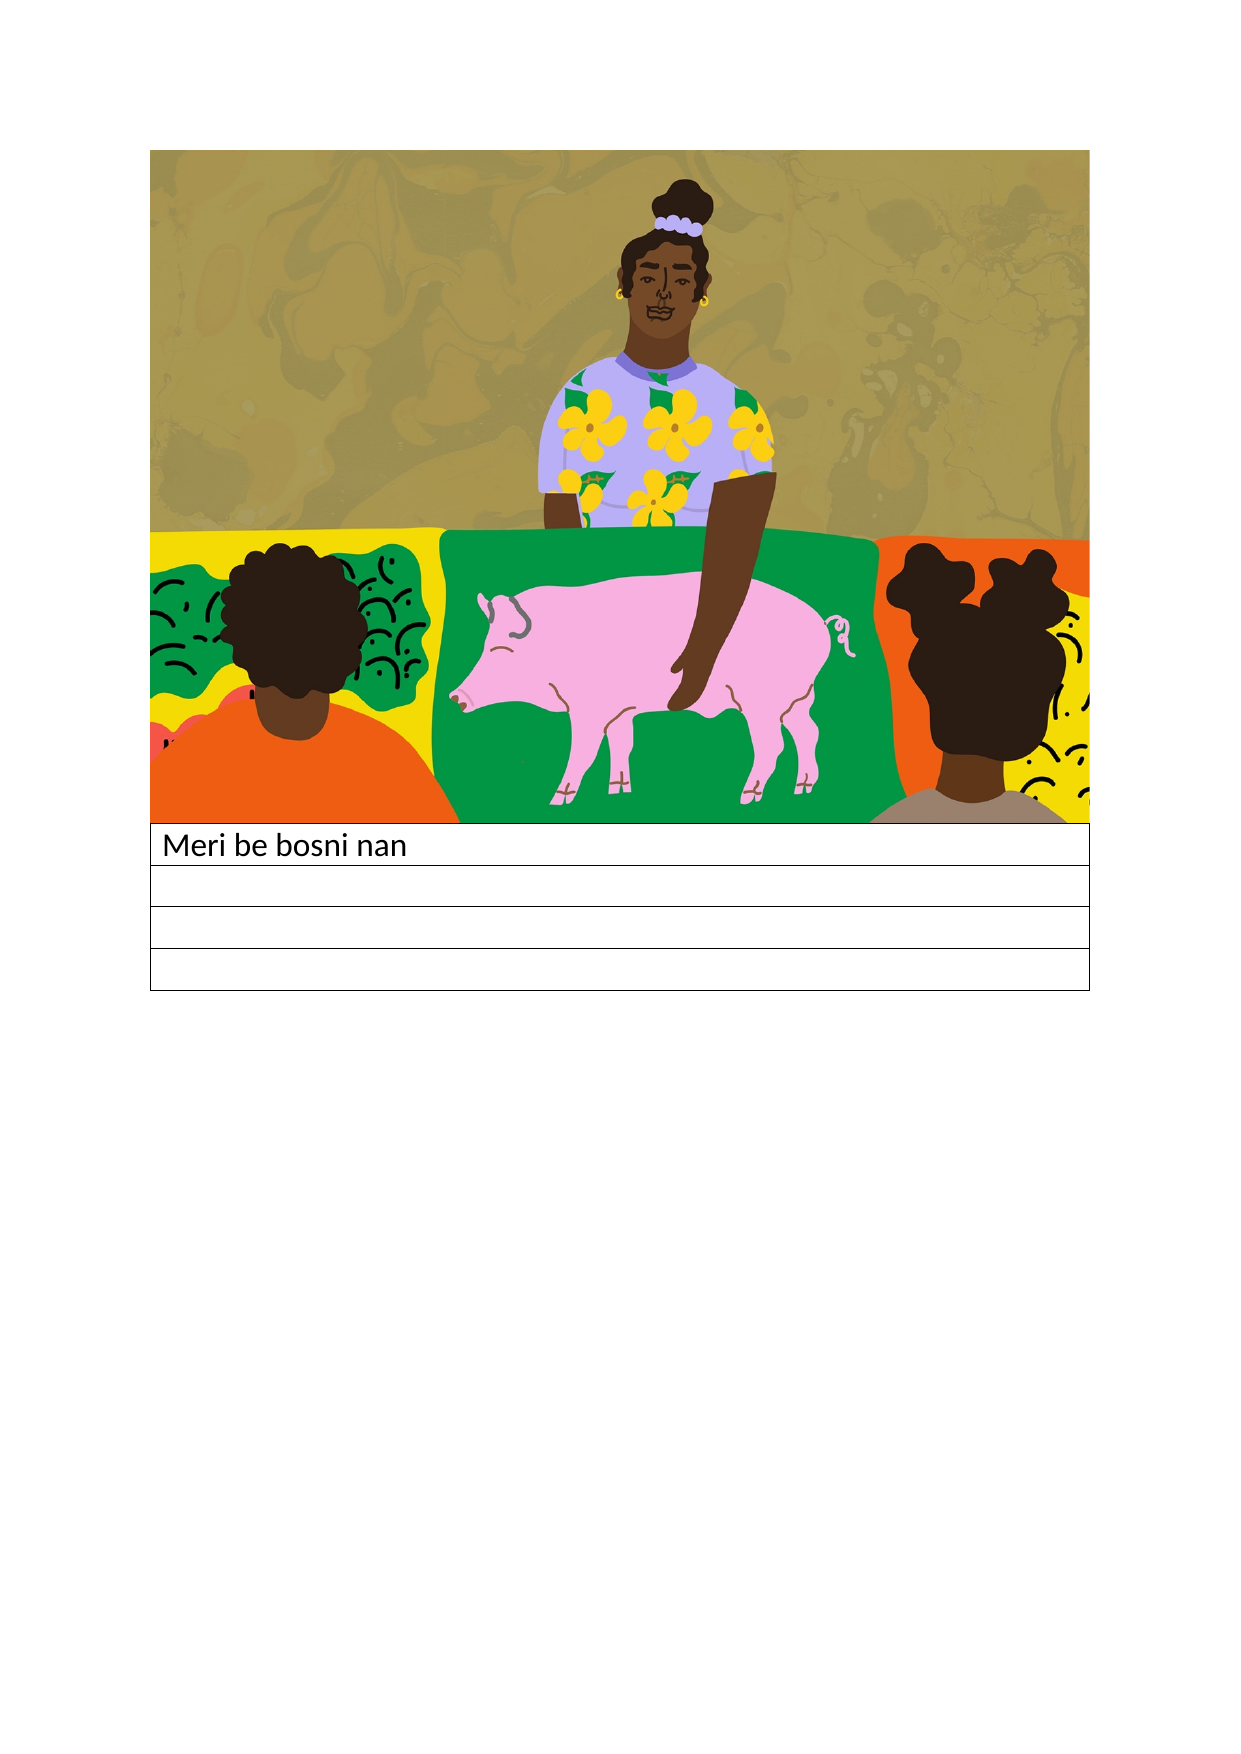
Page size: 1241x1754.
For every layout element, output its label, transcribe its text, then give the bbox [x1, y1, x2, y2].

table_cell [151, 907, 1089, 948]
picture [150, 150, 1090, 823]
table_header Meri be bosni nan [151, 824, 1089, 864]
table_cell [151, 866, 1089, 906]
table_cell [151, 949, 1089, 990]
